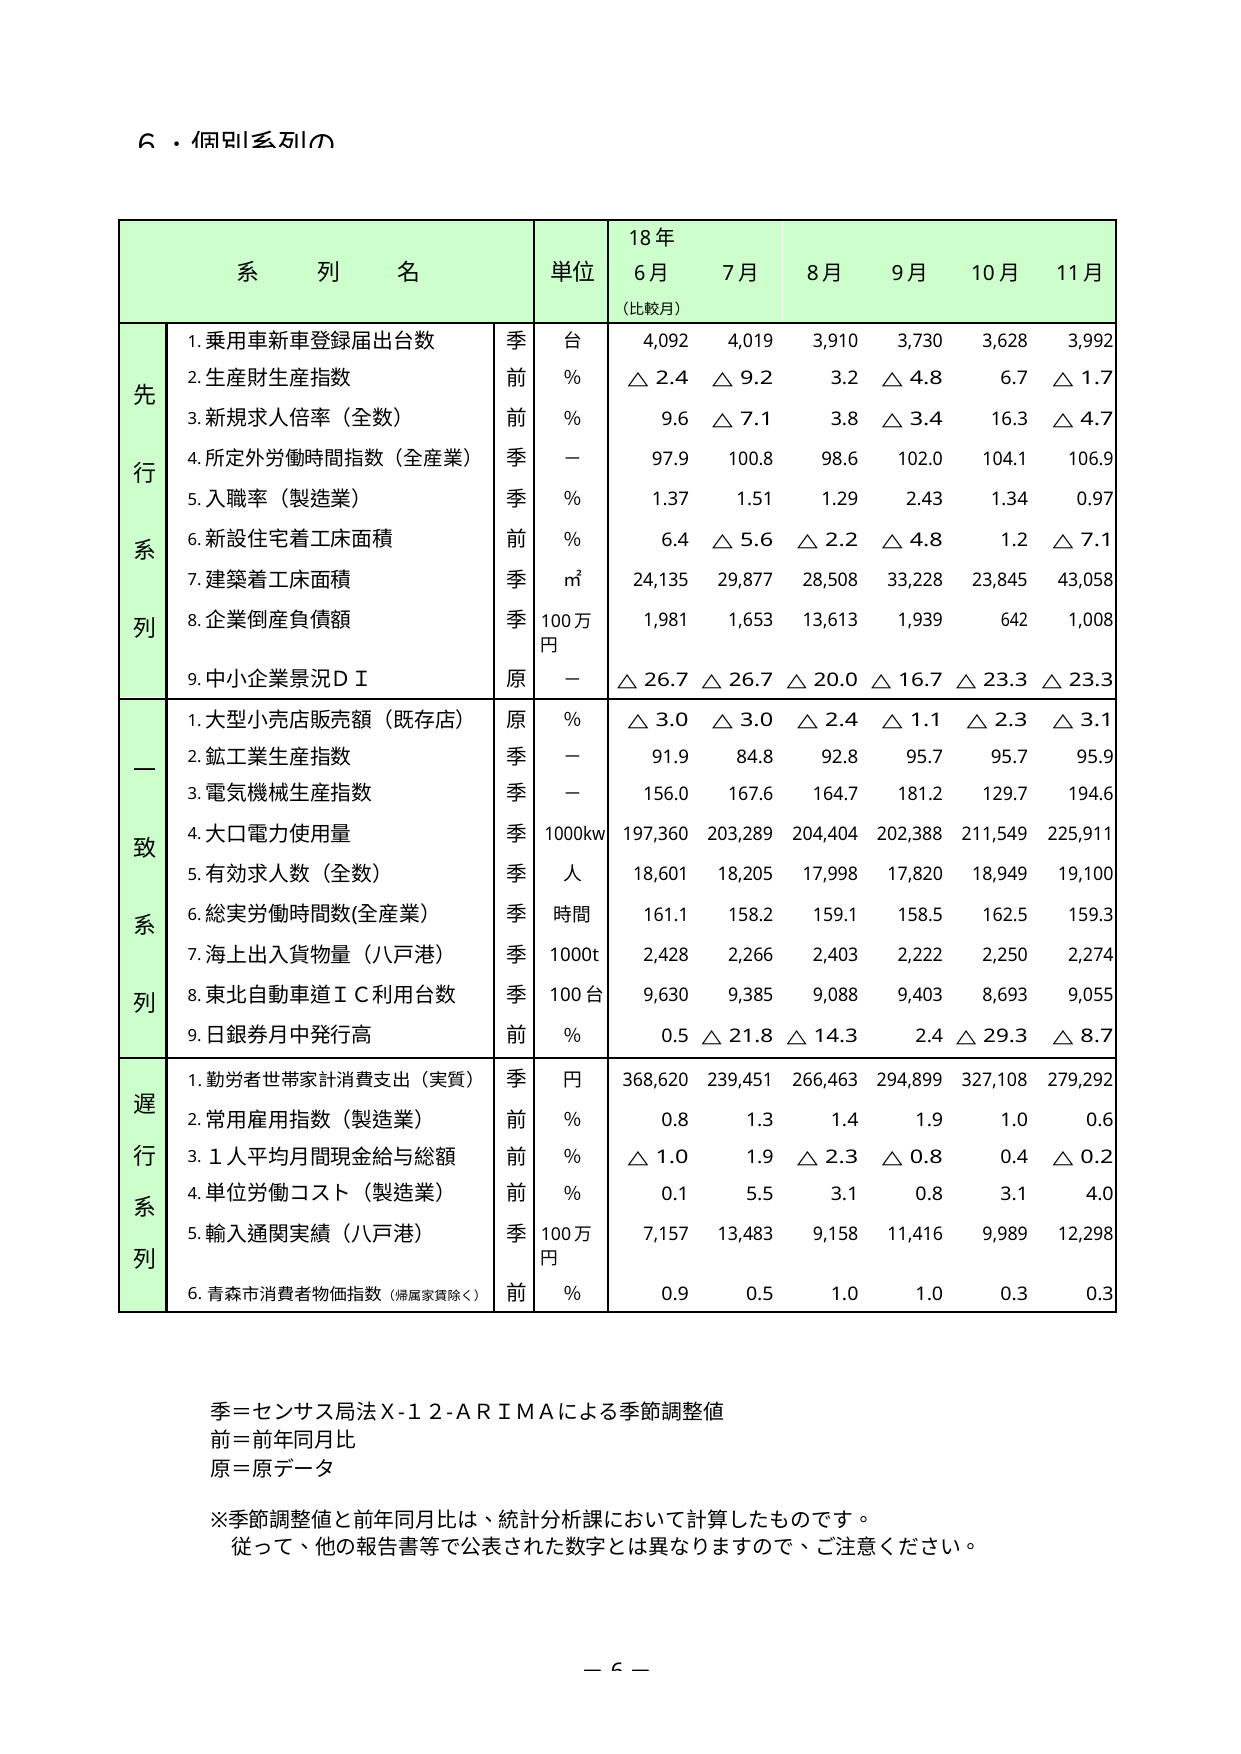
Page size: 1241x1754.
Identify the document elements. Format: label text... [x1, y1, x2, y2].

table_cell 時間 [535, 891, 607, 932]
table_cell 季 [495, 324, 533, 356]
table_cell 2,428 [609, 932, 698, 972]
table_cell 季 [495, 1211, 533, 1270]
table_cell △ 4.7 [1037, 395, 1115, 435]
table_cell 102.0 [867, 435, 952, 476]
table_cell 100万円 [535, 1211, 607, 1270]
table_cell 1.2 [952, 516, 1037, 556]
table_cell 92.8 [783, 735, 867, 772]
table_cell 279,292 [1037, 1059, 1115, 1097]
table_header 系 列 名 [120, 221, 533, 322]
table_cell 266,463 [783, 1059, 867, 1097]
table_cell 162.5 [952, 891, 1037, 932]
table_cell 11,416 [867, 1211, 952, 1270]
table_cell 季 [495, 891, 533, 932]
table_cell ％ [535, 356, 607, 395]
table_cell 季 [495, 772, 533, 811]
table_cell 1.0 [783, 1270, 867, 1311]
table_cell 7,157 [609, 1211, 698, 1270]
table_cell 2.43 [867, 476, 952, 516]
table_cell 3,910 [783, 324, 867, 356]
table_cell 0.1 [609, 1172, 698, 1211]
table_cell 1.4 [783, 1097, 867, 1135]
table_cell 1.29 [783, 476, 867, 516]
table_cell ％ [535, 1270, 607, 1311]
table_cell 前 [495, 1135, 533, 1172]
table_cell △ 8.7 [1037, 1012, 1115, 1057]
table_cell 225,911 [1037, 811, 1115, 851]
table_cell 前 [495, 1097, 533, 1135]
table_cell △ 2.4 [783, 700, 867, 735]
table_cell 円 [535, 1059, 607, 1097]
table_cell △ 5.6 [698, 516, 782, 556]
table_cell 0.3 [952, 1270, 1037, 1311]
table_cell 642 [952, 597, 1037, 656]
table_cell 294,899 [867, 1059, 952, 1097]
table_cell － [535, 735, 607, 772]
table_cell 9,385 [698, 972, 782, 1012]
table_cell 2.4 [867, 1012, 952, 1057]
table_cell △ 21.8 [698, 1012, 782, 1057]
table_cell 台 [535, 324, 607, 356]
table_cell 202,388 [867, 811, 952, 851]
table_cell 1.51 [698, 476, 782, 516]
table_cell 2,222 [867, 932, 952, 972]
table_cell 1000t [535, 932, 607, 972]
table_cell 原 [495, 700, 533, 735]
table_header 18年 6月 （比較月） [609, 221, 698, 322]
table_cell 1.34 [952, 476, 1037, 516]
table_cell ％ [535, 516, 607, 556]
table_cell △ 16.7 [867, 656, 952, 697]
table_cell 211,549 [952, 811, 1037, 851]
table_cell 158.5 [867, 891, 952, 932]
table_cell 181.2 [867, 772, 952, 811]
table_cell ％ [535, 1172, 607, 1211]
table_cell △ 2.3 [952, 700, 1037, 735]
table_cell △ 3.0 [609, 700, 698, 735]
table_cell 季 [495, 811, 533, 851]
table_cell 9. 中小企業景況ＤＩ [168, 656, 493, 697]
table_cell △ 1.1 [867, 700, 952, 735]
table_cell △ 23.3 [952, 656, 1037, 697]
table_cell 7. 建築着工床面積 [168, 556, 493, 597]
table_cell △ 0.8 [867, 1135, 952, 1172]
table_cell 3.8 [783, 395, 867, 435]
table_cell 95.7 [952, 735, 1037, 772]
table_cell △ 9.2 [698, 356, 782, 395]
table_cell 0.8 [867, 1172, 952, 1211]
table_cell 季 [495, 597, 533, 656]
table_cell 6.7 [952, 356, 1037, 395]
table_cell 3.2 [783, 356, 867, 395]
table_cell 1.3 [698, 1097, 782, 1135]
table_cell 13,613 [783, 597, 867, 656]
table_cell ％ [535, 1135, 607, 1172]
table_cell 0.97 [1037, 476, 1115, 516]
text 季＝センサス局法Ｘ-１２-ＡＲＩＭＡによる季節調整値前＝前年同月比 [210, 1397, 736, 1454]
table_cell 6. 新設住宅着工床面積 [168, 516, 493, 556]
text 従って、他の報告書等で公表された数字とは異なりますので、ご注意ください。 [231, 1533, 1142, 1560]
table_cell 9,055 [1037, 972, 1115, 1012]
table_cell 2,274 [1037, 932, 1115, 972]
table_cell 5. 有効求人数（全数） [168, 851, 493, 891]
table_cell 29,877 [698, 556, 782, 597]
table_cell △ 29.3 [952, 1012, 1037, 1057]
table_cell 368,620 [609, 1059, 698, 1097]
table_cell 129.7 [952, 772, 1037, 811]
table_cell 季 [495, 435, 533, 476]
table_cell 106.9 [1037, 435, 1115, 476]
table_cell 1. 大型小売店販売額（既存店） [168, 700, 493, 735]
table_cell 239,451 [698, 1059, 782, 1097]
table_cell 9,403 [867, 972, 952, 1012]
table_cell △ 7.1 [698, 395, 782, 435]
table_cell △ 4.8 [867, 356, 952, 395]
table_cell 1. 乗用車新車登録届出台数 [168, 324, 493, 356]
table_cell 98.6 [783, 435, 867, 476]
table_cell 2,266 [698, 932, 782, 972]
table_cell 3,730 [867, 324, 952, 356]
table_cell 13,483 [698, 1211, 782, 1270]
table_cell 2. 鉱工業生産指数 [168, 735, 493, 772]
table_cell ％ [535, 1097, 607, 1135]
table_header 9月 [867, 221, 952, 322]
table_cell 17,820 [867, 851, 952, 891]
table_cell 1000kw [535, 811, 607, 851]
table_cell 8,693 [952, 972, 1037, 1012]
table_cell 84.8 [698, 735, 782, 772]
table_cell 19,100 [1037, 851, 1115, 891]
table_cell 91.9 [609, 735, 698, 772]
table_cell △ 3.0 [698, 700, 782, 735]
table_header 7月 [698, 221, 782, 322]
table_cell 8. 企業倒産負債額 [168, 597, 493, 656]
table_cell 先行系列 [120, 324, 165, 697]
table_cell 人 [535, 851, 607, 891]
table_cell ％ [535, 476, 607, 516]
table_cell 前 [495, 1012, 533, 1057]
table_cell 6. 青森市消費者物価指数（帰属家賃除く） [168, 1270, 493, 1311]
table_cell 9,630 [609, 972, 698, 1012]
table_cell 季 [495, 735, 533, 772]
table_cell 95.9 [1037, 735, 1115, 772]
table_cell ％ [535, 700, 607, 735]
table_cell 5.5 [698, 1172, 782, 1211]
table_cell 2. 常用雇用指数（製造業） [168, 1097, 493, 1135]
table_cell 1,653 [698, 597, 782, 656]
table_cell 4. 大口電力使用量 [168, 811, 493, 851]
table_cell 2. 生産財生産指数 [168, 356, 493, 395]
table_cell 161.1 [609, 891, 698, 932]
table_cell △ 26.7 [698, 656, 782, 697]
table_cell 4.0 [1037, 1172, 1115, 1211]
table_cell 1.37 [609, 476, 698, 516]
table_header 11月 [1037, 221, 1115, 322]
table_cell 5. 入職率（製造業） [168, 476, 493, 516]
table_cell 3. 新規求人倍率（全数） [168, 395, 493, 435]
table_cell △ 23.3 [1037, 656, 1115, 697]
table_cell 194.6 [1037, 772, 1115, 811]
table_cell 4. 所定外労働時間指数（全産業） [168, 435, 493, 476]
table_cell 167.6 [698, 772, 782, 811]
table_cell ㎡ [535, 556, 607, 597]
table_cell △ 26.7 [609, 656, 698, 697]
table_cell 前 [495, 1172, 533, 1211]
table_cell 100万円 [535, 597, 607, 656]
table_cell 1.9 [698, 1135, 782, 1172]
table_cell 6.4 [609, 516, 698, 556]
table_cell 0.8 [609, 1097, 698, 1135]
table_cell 2,250 [952, 932, 1037, 972]
table_cell 0.5 [698, 1270, 782, 1311]
table_cell 8. 東北自動車道ＩＣ利用台数 [168, 972, 493, 1012]
table_cell △ 2.2 [783, 516, 867, 556]
table_cell 203,289 [698, 811, 782, 851]
table_cell △ 1.0 [609, 1135, 698, 1172]
table_cell 前 [495, 356, 533, 395]
table_cell 1,981 [609, 597, 698, 656]
table_header 10月 [952, 221, 1037, 322]
table_cell 16.3 [952, 395, 1037, 435]
table_cell 156.0 [609, 772, 698, 811]
table_cell 327,108 [952, 1059, 1037, 1097]
table_cell － [535, 435, 607, 476]
table_header 8月 [783, 221, 867, 322]
table_cell 23,845 [952, 556, 1037, 597]
table_cell 18,949 [952, 851, 1037, 891]
table_cell ％ [535, 1012, 607, 1057]
table_cell － [535, 656, 607, 697]
table_cell 158.2 [698, 891, 782, 932]
table_cell － [535, 772, 607, 811]
table_cell 3. １人平均月間現金給与総額 [168, 1135, 493, 1172]
table_cell 1,939 [867, 597, 952, 656]
table_cell △ 3.1 [1037, 700, 1115, 735]
table_cell △ 2.4 [609, 356, 698, 395]
table_cell 季 [495, 932, 533, 972]
table_cell 4,019 [698, 324, 782, 356]
table_header 単位 [535, 221, 607, 322]
table_cell 9,989 [952, 1211, 1037, 1270]
table_cell 5. 輸入通関実績（八戸港） [168, 1211, 493, 1270]
table_cell 9,158 [783, 1211, 867, 1270]
table_cell 17,998 [783, 851, 867, 891]
table_cell 季 [495, 851, 533, 891]
table_cell 104.1 [952, 435, 1037, 476]
table_cell 原 [495, 656, 533, 697]
table_cell 一致系列 [120, 700, 165, 1057]
table_cell 1. 勤労者世帯家計消費支出（実質） [168, 1059, 493, 1097]
table_cell 97.9 [609, 435, 698, 476]
table_cell 前 [495, 516, 533, 556]
text ※季節調整値と前年同月比は、統計分析課において計算したものです。 [210, 1507, 1142, 1533]
table_cell 季 [495, 556, 533, 597]
table_cell 9.6 [609, 395, 698, 435]
table_cell △ 3.4 [867, 395, 952, 435]
table_cell 24,135 [609, 556, 698, 597]
table_cell △ 20.0 [783, 656, 867, 697]
table_cell 9. 日銀券月中発行高 [168, 1012, 493, 1057]
table_cell △ 0.2 [1037, 1135, 1115, 1172]
table_cell 季 [495, 972, 533, 1012]
table_cell 9,088 [783, 972, 867, 1012]
table_cell 4,092 [609, 324, 698, 356]
table_cell 164.7 [783, 772, 867, 811]
table_cell 0.9 [609, 1270, 698, 1311]
table_cell 1.0 [952, 1097, 1037, 1135]
table_cell 前 [495, 395, 533, 435]
table_cell △ 1.7 [1037, 356, 1115, 395]
table_cell 18,601 [609, 851, 698, 891]
table_cell 33,228 [867, 556, 952, 597]
table_cell △ 2.3 [783, 1135, 867, 1172]
table_cell 季 [495, 476, 533, 516]
table_cell 3,628 [952, 324, 1037, 356]
table_cell 12,298 [1037, 1211, 1115, 1270]
table_cell 4. 単位労働コスト（製造業） [168, 1172, 493, 1211]
table_cell 100.8 [698, 435, 782, 476]
table_cell 197,360 [609, 811, 698, 851]
table_cell 100台 [535, 972, 607, 1012]
table_cell 1.0 [867, 1270, 952, 1311]
table_cell 0.5 [609, 1012, 698, 1057]
table_cell 3.1 [952, 1172, 1037, 1211]
table_cell 遅行系列 [120, 1059, 165, 1311]
table_cell 3.1 [783, 1172, 867, 1211]
table_cell 前 [495, 1270, 533, 1311]
table_cell 0.4 [952, 1135, 1037, 1172]
table_cell △ 14.3 [783, 1012, 867, 1057]
table_cell 95.7 [867, 735, 952, 772]
table_cell 18,205 [698, 851, 782, 891]
table_cell 3,992 [1037, 324, 1115, 356]
table_cell 季 [495, 1059, 533, 1097]
table_cell 6. 総実労働時間数(全産業） [168, 891, 493, 932]
table_cell 1.9 [867, 1097, 952, 1135]
table_cell 28,508 [783, 556, 867, 597]
table_cell 3. 電気機械生産指数 [168, 772, 493, 811]
table_cell △ 7.1 [1037, 516, 1115, 556]
table_cell ％ [535, 395, 607, 435]
table_cell 0.6 [1037, 1097, 1115, 1135]
text 原＝原データ [210, 1454, 1142, 1482]
table_cell 2,403 [783, 932, 867, 972]
table_cell 204,404 [783, 811, 867, 851]
table_cell 1,008 [1037, 597, 1115, 656]
table_cell 159.3 [1037, 891, 1115, 932]
table_cell 159.1 [783, 891, 867, 932]
table_cell 7. 海上出入貨物量（八戸港） [168, 932, 493, 972]
table_cell 0.3 [1037, 1270, 1115, 1311]
table_cell 43,058 [1037, 556, 1115, 597]
table_cell △ 4.8 [867, 516, 952, 556]
